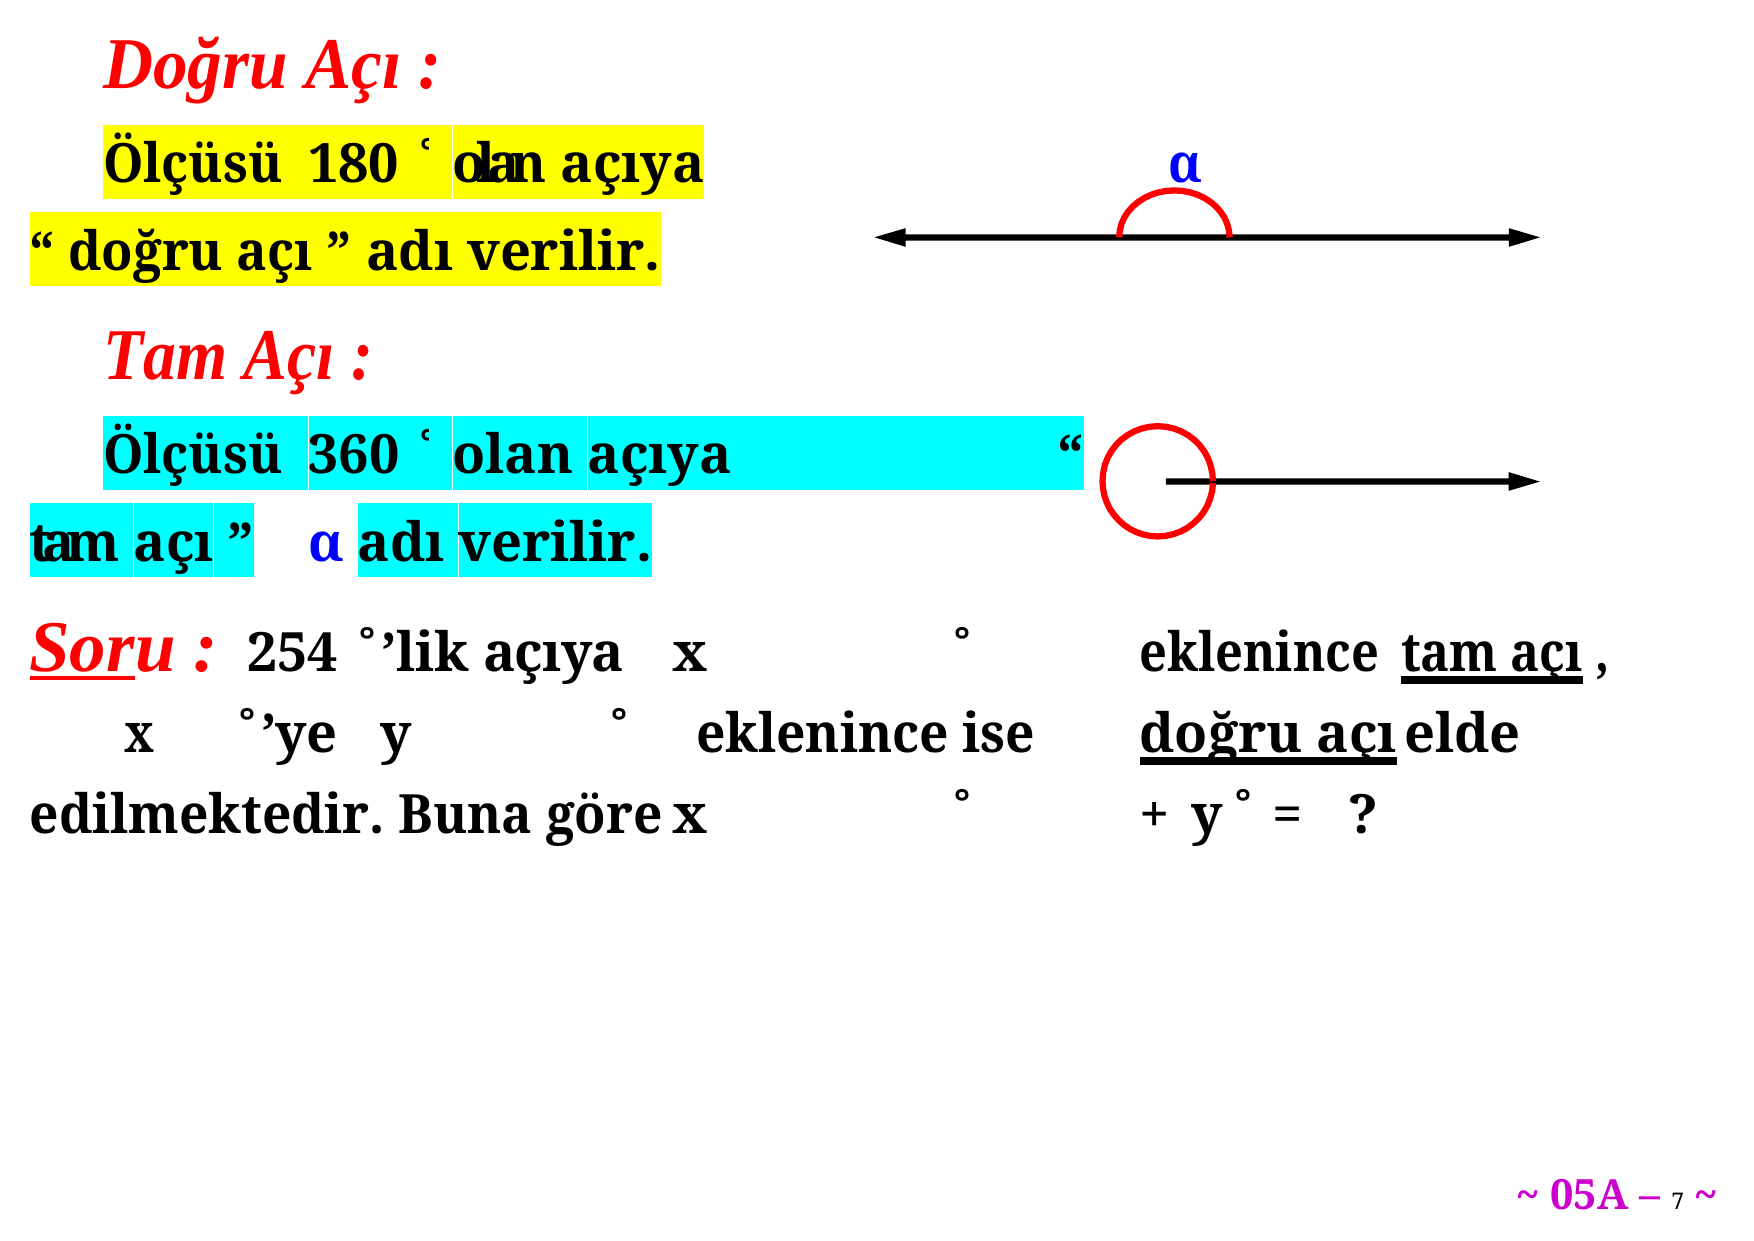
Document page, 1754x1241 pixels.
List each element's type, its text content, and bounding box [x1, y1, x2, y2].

text Doğru Açı : [103, 23, 1735, 104]
text Tam Açı : [103, 312, 1735, 395]
text Ölçüsü 360 ̊ olan açıya “ tam açı ” α adı verilir. [29, 416, 1091, 577]
text Soru : 254 ̊ ’lik açıya x ̊ eklenince tam açı , x ̊ ’ye y ̊ eklenince ise doğru açı elde edilmektedir. Buna göre x ̊ + y ̊ = ? [29, 604, 1667, 850]
text Ölçüsü 180 ̊ olan açıya α “ doğru açı ” adı verilir. [29, 125, 1202, 286]
